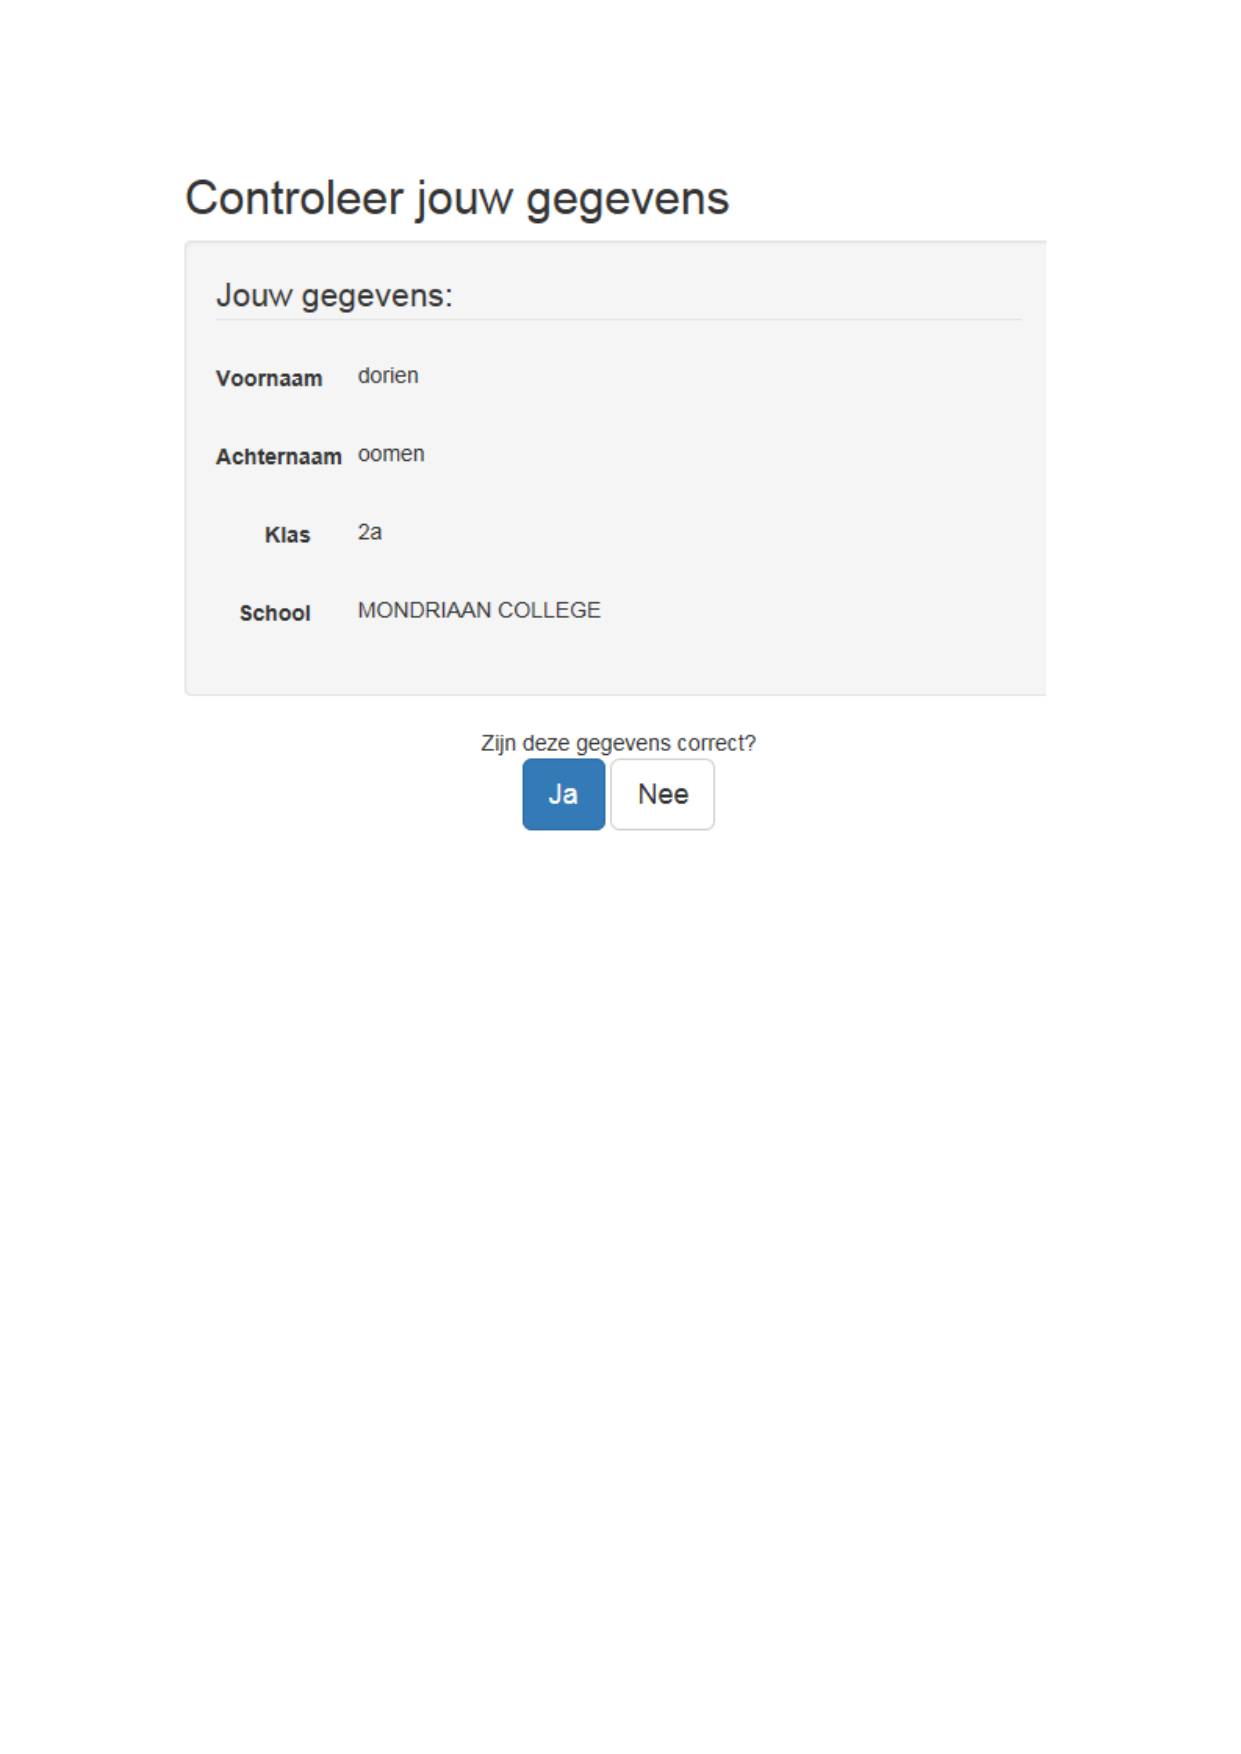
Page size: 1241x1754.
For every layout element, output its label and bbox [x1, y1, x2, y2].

picture [152, 147, 1047, 887]
